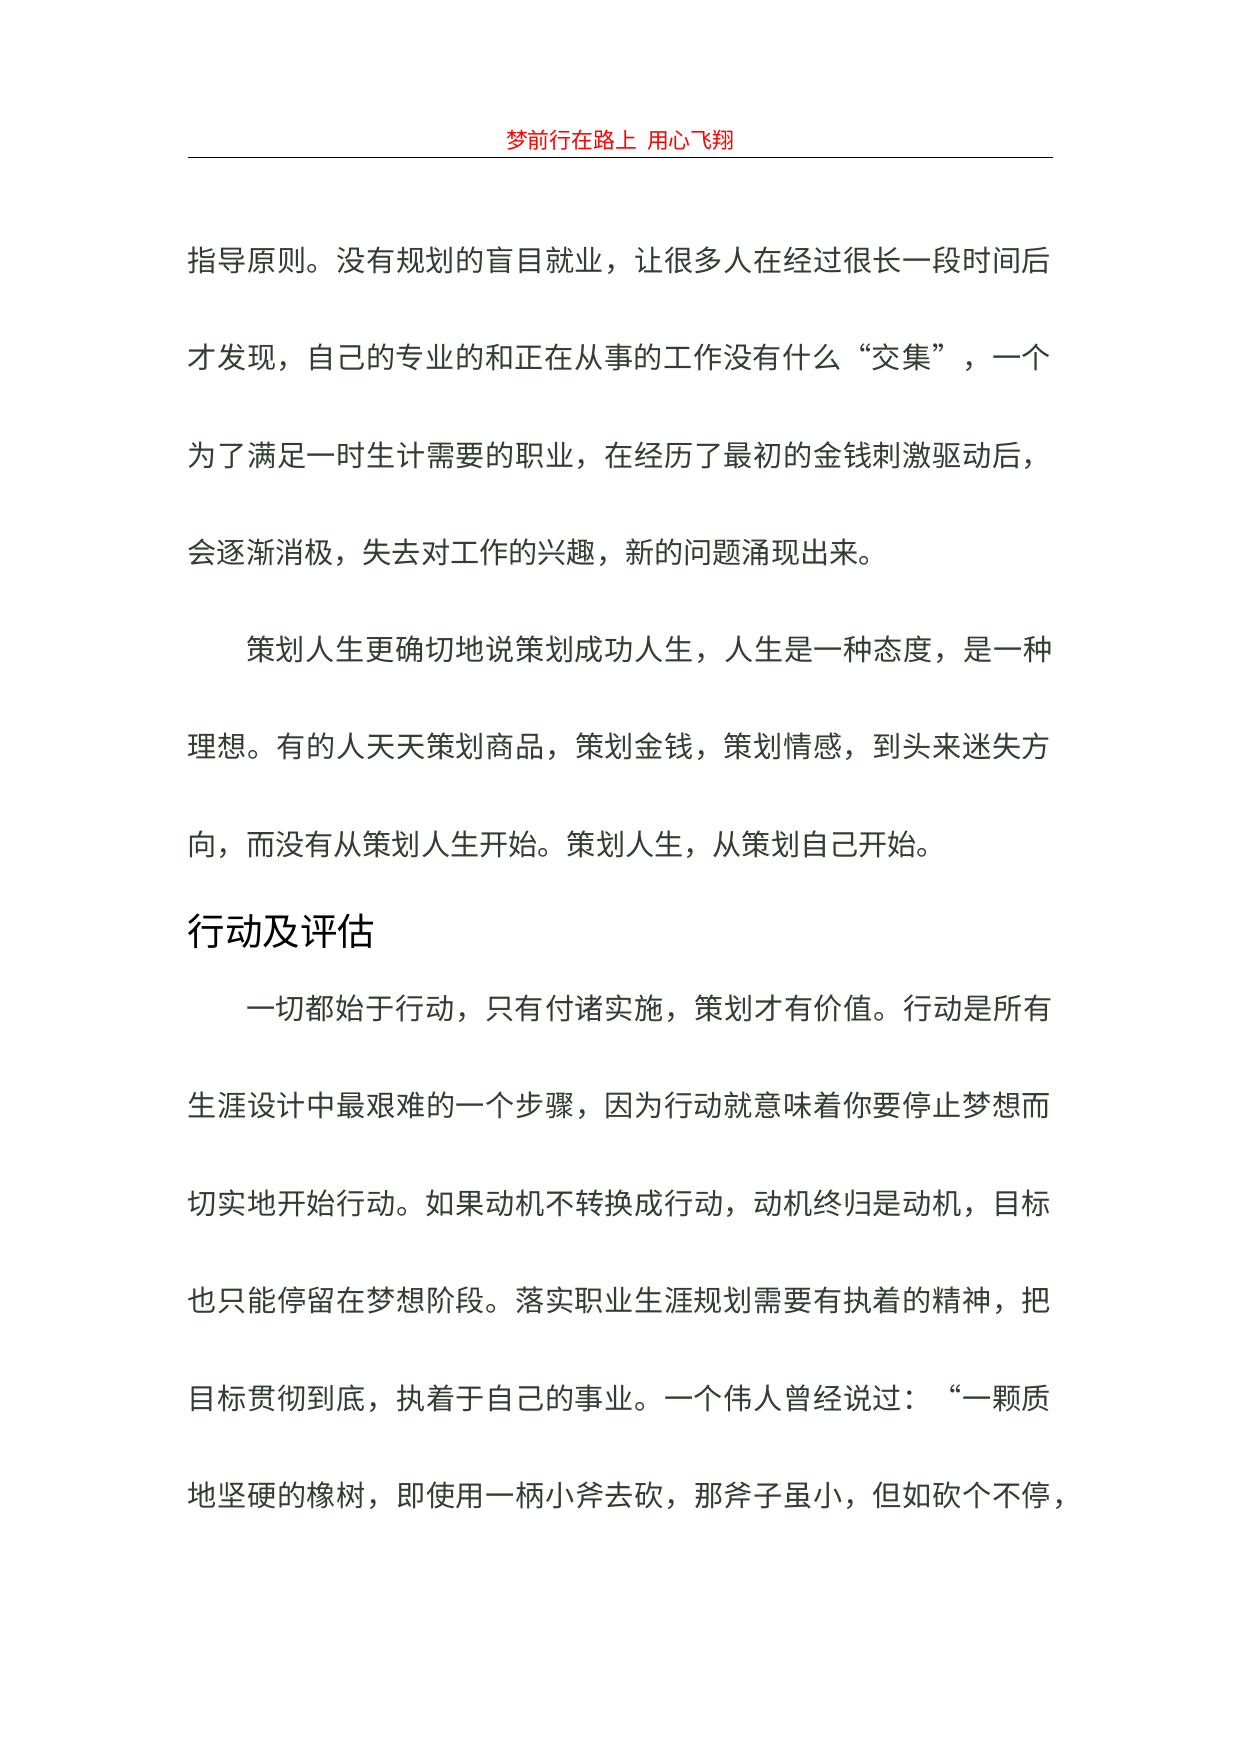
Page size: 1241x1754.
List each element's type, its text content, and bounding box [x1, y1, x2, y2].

text 行动及评估 [187, 896, 1053, 961]
text 策划人生更确切地说策划成功人生，人生是一种态度，是一种理想。有的人天天策划商品，策划金钱，策划情感，到头来迷失方向，而没有从策划人生开始。策划人生，从策划自己开始。 [187, 615, 1053, 875]
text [187, 226, 1053, 584]
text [187, 974, 1053, 1526]
